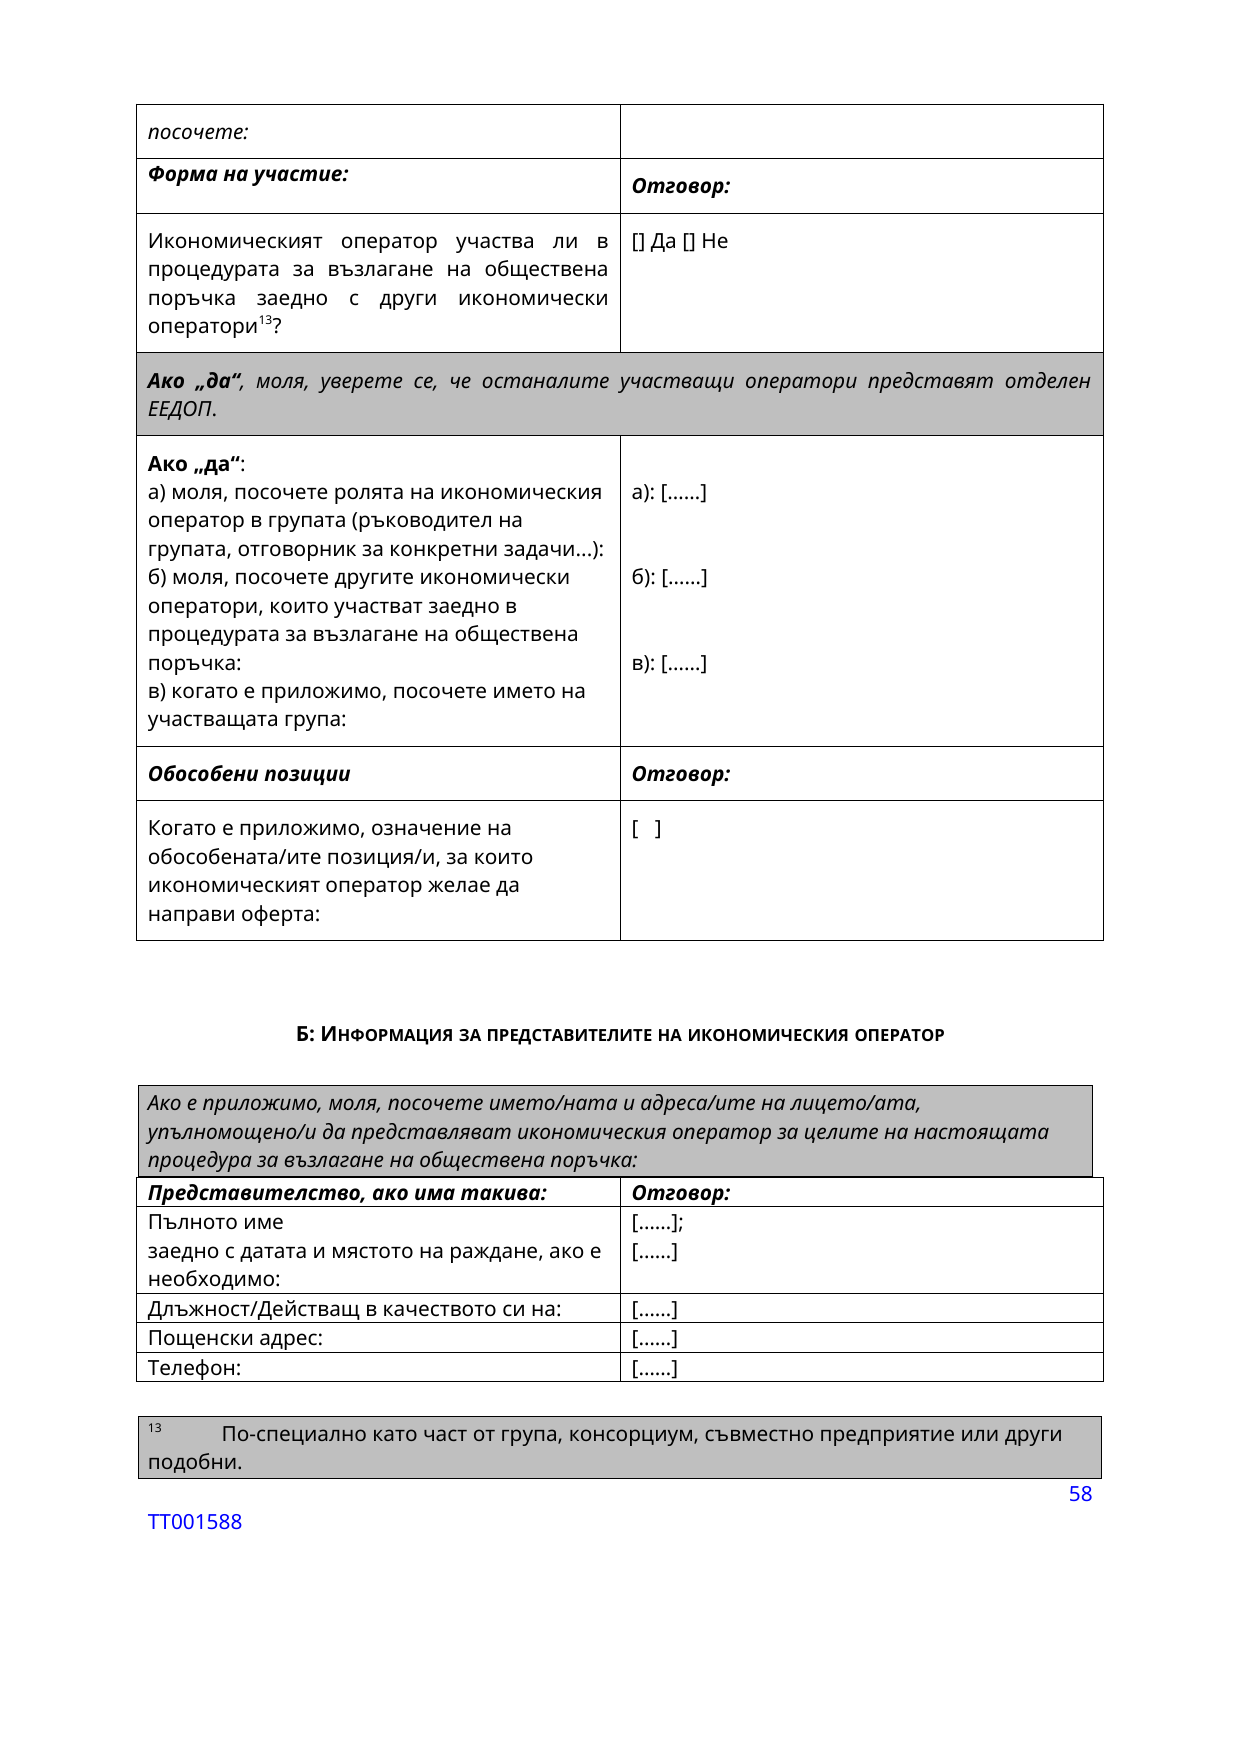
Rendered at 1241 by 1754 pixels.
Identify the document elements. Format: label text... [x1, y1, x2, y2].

table_cell [……] [621, 1294, 1103, 1322]
table_cell Отговор: [621, 159, 1103, 212]
table_cell Икономическият оператор участва ли в процедурата за възлагане на обществена поръчка заедно с други икономически оператори? [137, 214, 620, 352]
table_cell а): [……] б): [……] в): [……] [621, 436, 1103, 746]
table_cell Пощенски адрес: [137, 1323, 620, 1352]
table_cell Телефон: [137, 1353, 620, 1381]
text Ако е приложимо, моля, посочете името/ната и адреса/ите на лицето/ата, упълномощено/и да представляват икономическия оператор за целите на настоящата процедура за възлагане на обществена поръчка: [139, 1086, 1092, 1176]
table_cell [……]; [……] [621, 1207, 1103, 1293]
table_cell Пълното име заедно с датата и мястото на раждане, ако е необходимо: [137, 1207, 620, 1293]
table_cell Обособени позиции [137, 747, 620, 800]
table_cell Форма на участие: [137, 159, 620, 212]
table_cell Ако „да“, моля, уверете се, че останалите участващи оператори представят отделен ЕЕДОП. [137, 353, 1103, 435]
table_cell Когато е приложимо, означение на обособената/ите позиция/и, за които икономическият оператор желае да направи оферта: [137, 801, 620, 940]
table_cell [……] [621, 1353, 1103, 1381]
table_cell [……] [621, 1323, 1103, 1352]
table_cell Отговор: [621, 747, 1103, 800]
table_cell [ ] [621, 801, 1103, 940]
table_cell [621, 105, 1103, 158]
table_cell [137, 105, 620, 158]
text Б: Информация за представителите на икономическия оператор [148, 1019, 1092, 1048]
table_header Представителство, ако има такива: [137, 1178, 620, 1206]
table_cell [] Да [] Не [621, 214, 1103, 352]
table_cell Ако „да“: а) моля, посочете ролята на икономическия оператор в групата (ръководител на групата, отговорник за конкретни задачи...): б) моля, посочете другите икономически оператори, които участват заедно в процедурата за възлагане на обществена поръчка: в) когато е приложимо, посочете името на участващата група: [137, 436, 620, 746]
table_header Отговор: [621, 1178, 1103, 1206]
table_cell Длъжност/Действащ в качеството си на: [137, 1294, 620, 1322]
